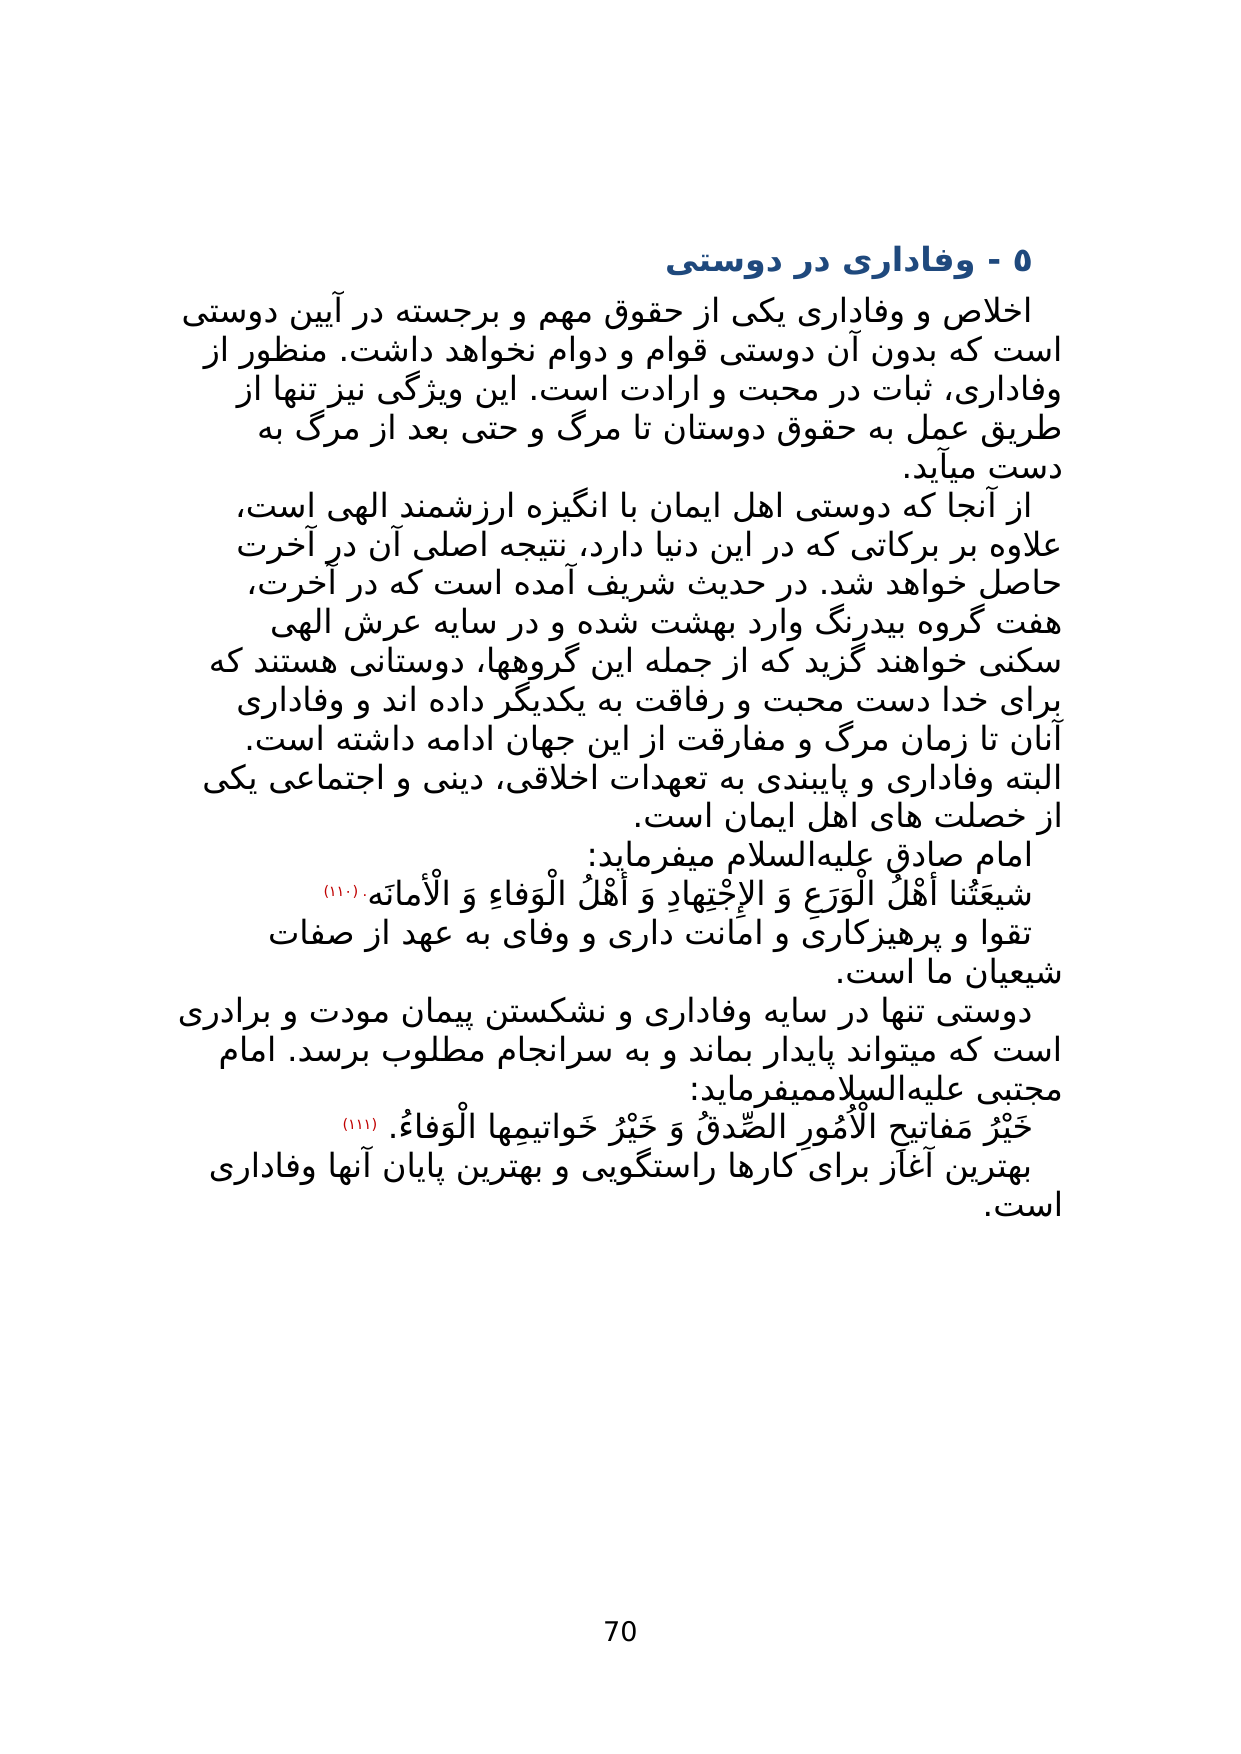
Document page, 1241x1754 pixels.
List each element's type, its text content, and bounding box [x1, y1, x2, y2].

text امام صادق عليه‌السلام میفرمايد: [177, 836, 1063, 875]
text اخلاص و وفاداری يكی از حقوق مهم و برجسته در آيين دوستی است كه بدون آن دوستی قوام و دوام نخواهد داشت. منظور از وفاداری، ثبات در محبت و ارادت است. اين ويژگی نيز تنها از طريق عمل به حقوق دوستان تا مرگ و حتی بعد از مرگ به دست میآيد. [177, 292, 1063, 486]
subtitle ٥ - وفاداری در دوستی [177, 241, 1063, 279]
text بهترين آغاز برای كارها راستگويی و بهترين پايان آنها وفاداری است. [177, 1147, 1063, 1224]
text تقوا و پرهيزكاری و امانت داری و وفای به عهد از صفات شيعيان ما است. [177, 913, 1063, 991]
text از آنجا كه دوستی اهل ايمان با انگيزه ارزشمند الهی است، علاوه بر بركاتی كه در اين دنيا دارد، نتيجه اصلی آن در آخرت حاصل خواهد شد. در حديث شريف آمده است كه در آخرت، هفت گروه بیدرنگ وارد بهشت شده و در سايه عرش الهی سكنی خواهند گزيد كه از جمله اين گروهها، دوستانی هستند كه برای خدا دست محبت و رفاقت به يكديگر داده اند و وفاداری آنان تا زمان مرگ و مفارقت از اين جهان ادامه داشته است. البته وفاداری و پایبندی به تعهدات اخلاقی، دينی و اجتماعی يكی از خصلت های اهل ايمان است. [177, 486, 1063, 836]
text خَيْرُ مَفاتيحِ الْاُمُورِ الصِّدقُ وَ خَيْرُ خَواتيمِها الْوَفاءُ. (١١١) [177, 1108, 1063, 1147]
text شيعَتُنا أهْلُ الْوَرَعِ وَ الإِجْتِهادِ وَ أهْلُ الْوَفاءِ وَ الْأمانَه. (١١٠) [177, 875, 1063, 913]
text دوستی تنها در سايه وفاداری و نشكستن پيمان مودت و برادری است كه میتواند پايدار بماند و به سرانجام مطلوب برسد. امام مجتبی عليه‌السلاممیفرمايد: [177, 991, 1063, 1108]
